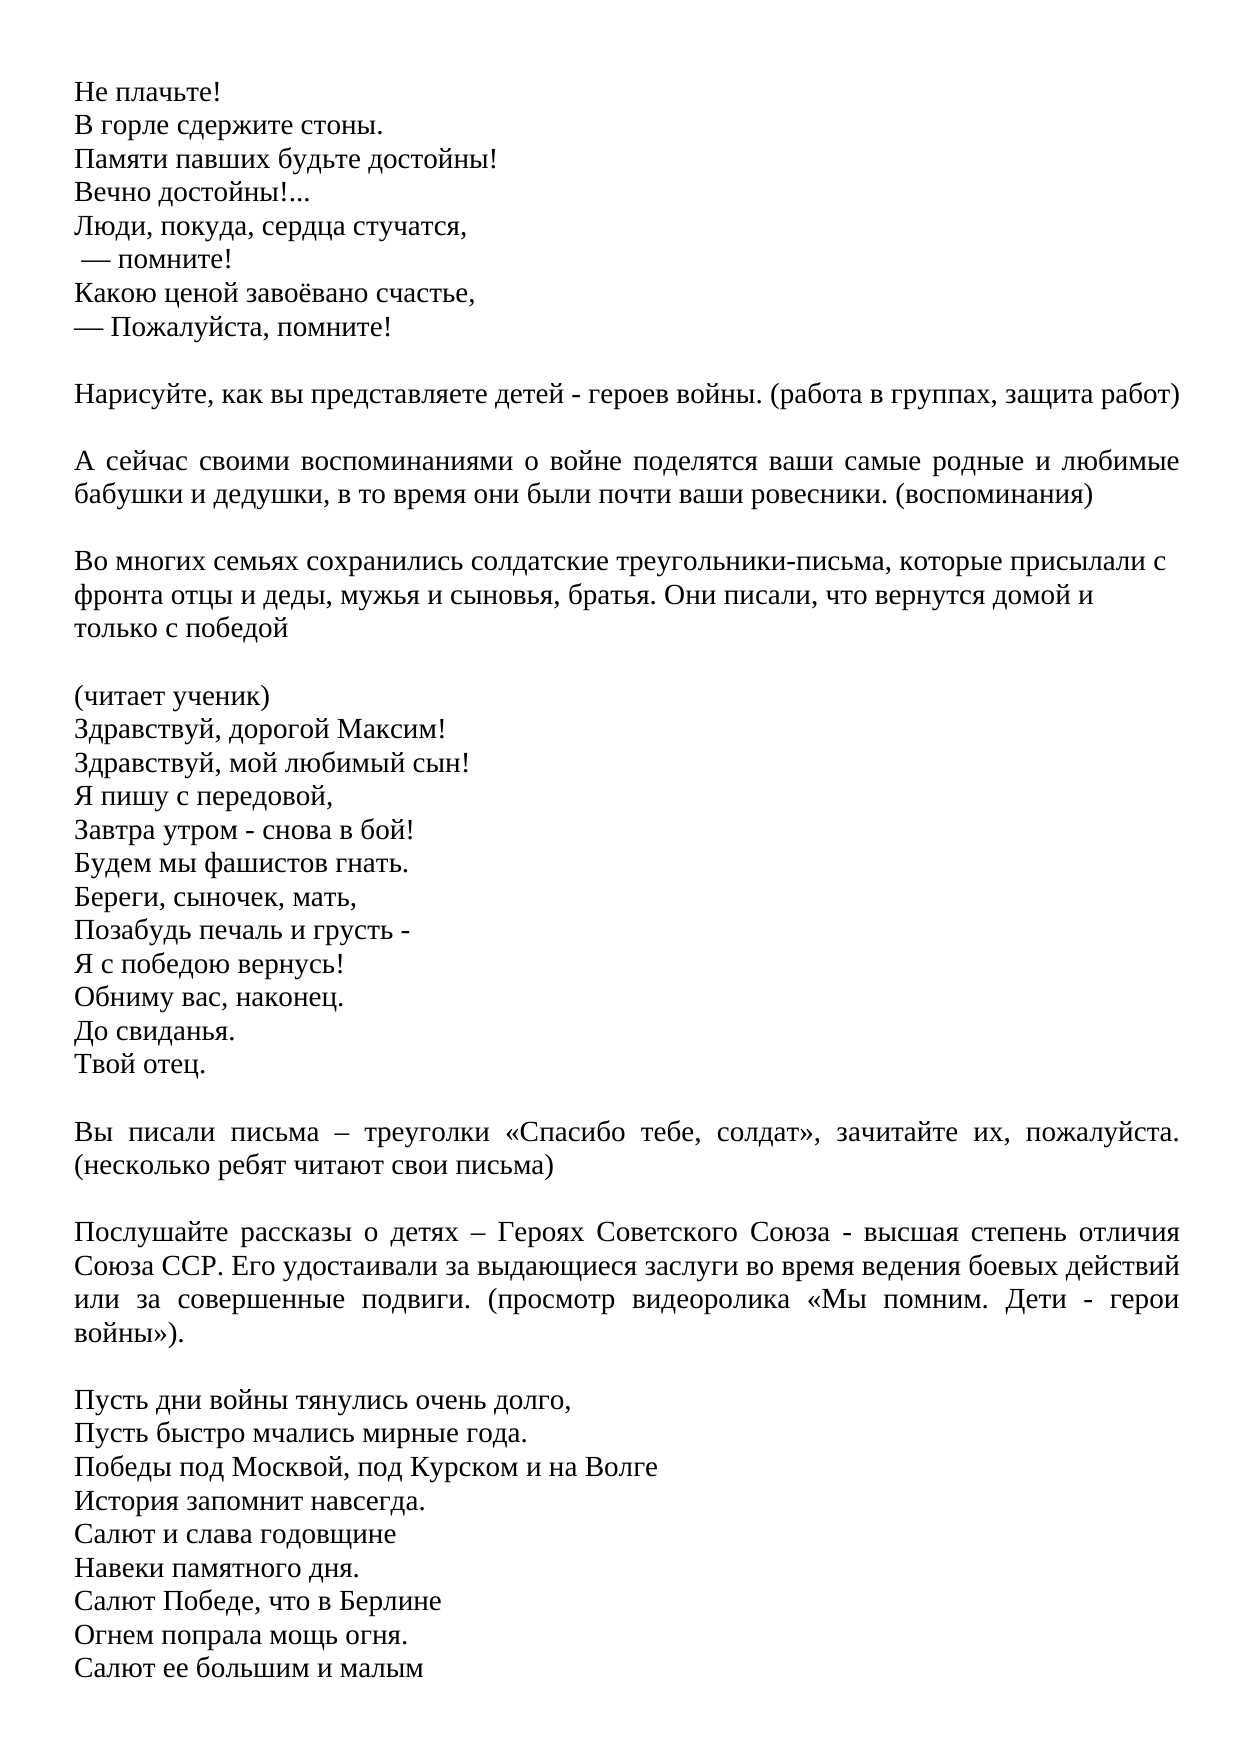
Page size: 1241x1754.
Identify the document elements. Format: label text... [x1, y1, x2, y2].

text Здравствуй, дорогой Максим! [74, 711, 1181, 745]
text Твой отец. [74, 1047, 1181, 1080]
text Не плачьте! [74, 74, 1181, 107]
text Обниму вас, наконец. [74, 979, 1181, 1013]
text Нарисуйте, как вы представляете детей - героев войны. (работа в группах, защита работ) [74, 376, 1181, 409]
text Люди, покуда, сердца стучатся, [74, 208, 1181, 242]
text Пусть быстро мчались мирные года. [74, 1416, 1181, 1449]
text Победы под Москвой, под Курском и на Волге [74, 1449, 1181, 1483]
text Послушайте рассказы о детях – Героях Советского Союза - высшая степень отличия Союза ССР. Его удостаивали за выдающиеся заслуги во время ведения боевых действий или за совершенные подвиги. (просмотр видеоролика «Мы помним. Дети - герои войны»). [74, 1214, 1181, 1348]
text — помните! [74, 242, 1181, 275]
text Вы писали письма – треуголки «Спасибо тебе, солдат», зачитайте их, пожалуйста. (несколько ребят читают свои письма) [74, 1114, 1181, 1181]
text До свиданья. [74, 1013, 1181, 1047]
text Салют и слава годовщине [74, 1516, 1181, 1550]
text — Пожалуйста, помните! [74, 309, 1181, 342]
text А сейчас своими воспоминаниями о войне поделятся ваши самые родные и любимые бабушки и дедушки, в то время они были почти ваши ровесники. (воспоминания) [74, 443, 1181, 510]
text Я с победою вернусь! [74, 946, 1181, 979]
text Завтра утром - снова в бой! [74, 812, 1181, 845]
text Позабудь печаль и грусть - [74, 912, 1181, 946]
text Салют ее большим и малым [74, 1650, 1181, 1684]
text В горле сдержите стоны. [74, 107, 1181, 141]
text Будем мы фашистов гнать. [74, 845, 1181, 879]
text Вечно достойны!... [74, 174, 1181, 208]
text Во многих семьях сохранились солдатские треугольники-письма, которые присылали с фронта отцы и деды, мужья и сыновья, братья. Они писали, что вернутся домой и только с победой [74, 543, 1181, 644]
text Салют Победе, что в Берлине [74, 1583, 1181, 1617]
text Какою ценой завоёвано счастье, [74, 275, 1181, 309]
text Береги, сыночек, мать, [74, 879, 1181, 912]
text Памяти павших будьте достойны! [74, 141, 1181, 174]
text Здравствуй, мой любимый сын! [74, 745, 1181, 778]
text (читает ученик) [74, 678, 1181, 711]
text Я пишу с передовой, [74, 778, 1181, 812]
text Пусть дни войны тянулись очень долго, [74, 1382, 1181, 1416]
text История запомнит навсегда. [74, 1483, 1181, 1516]
text Навеки памятного дня. [74, 1550, 1181, 1583]
text Огнем попрала мощь огня. [74, 1617, 1181, 1650]
